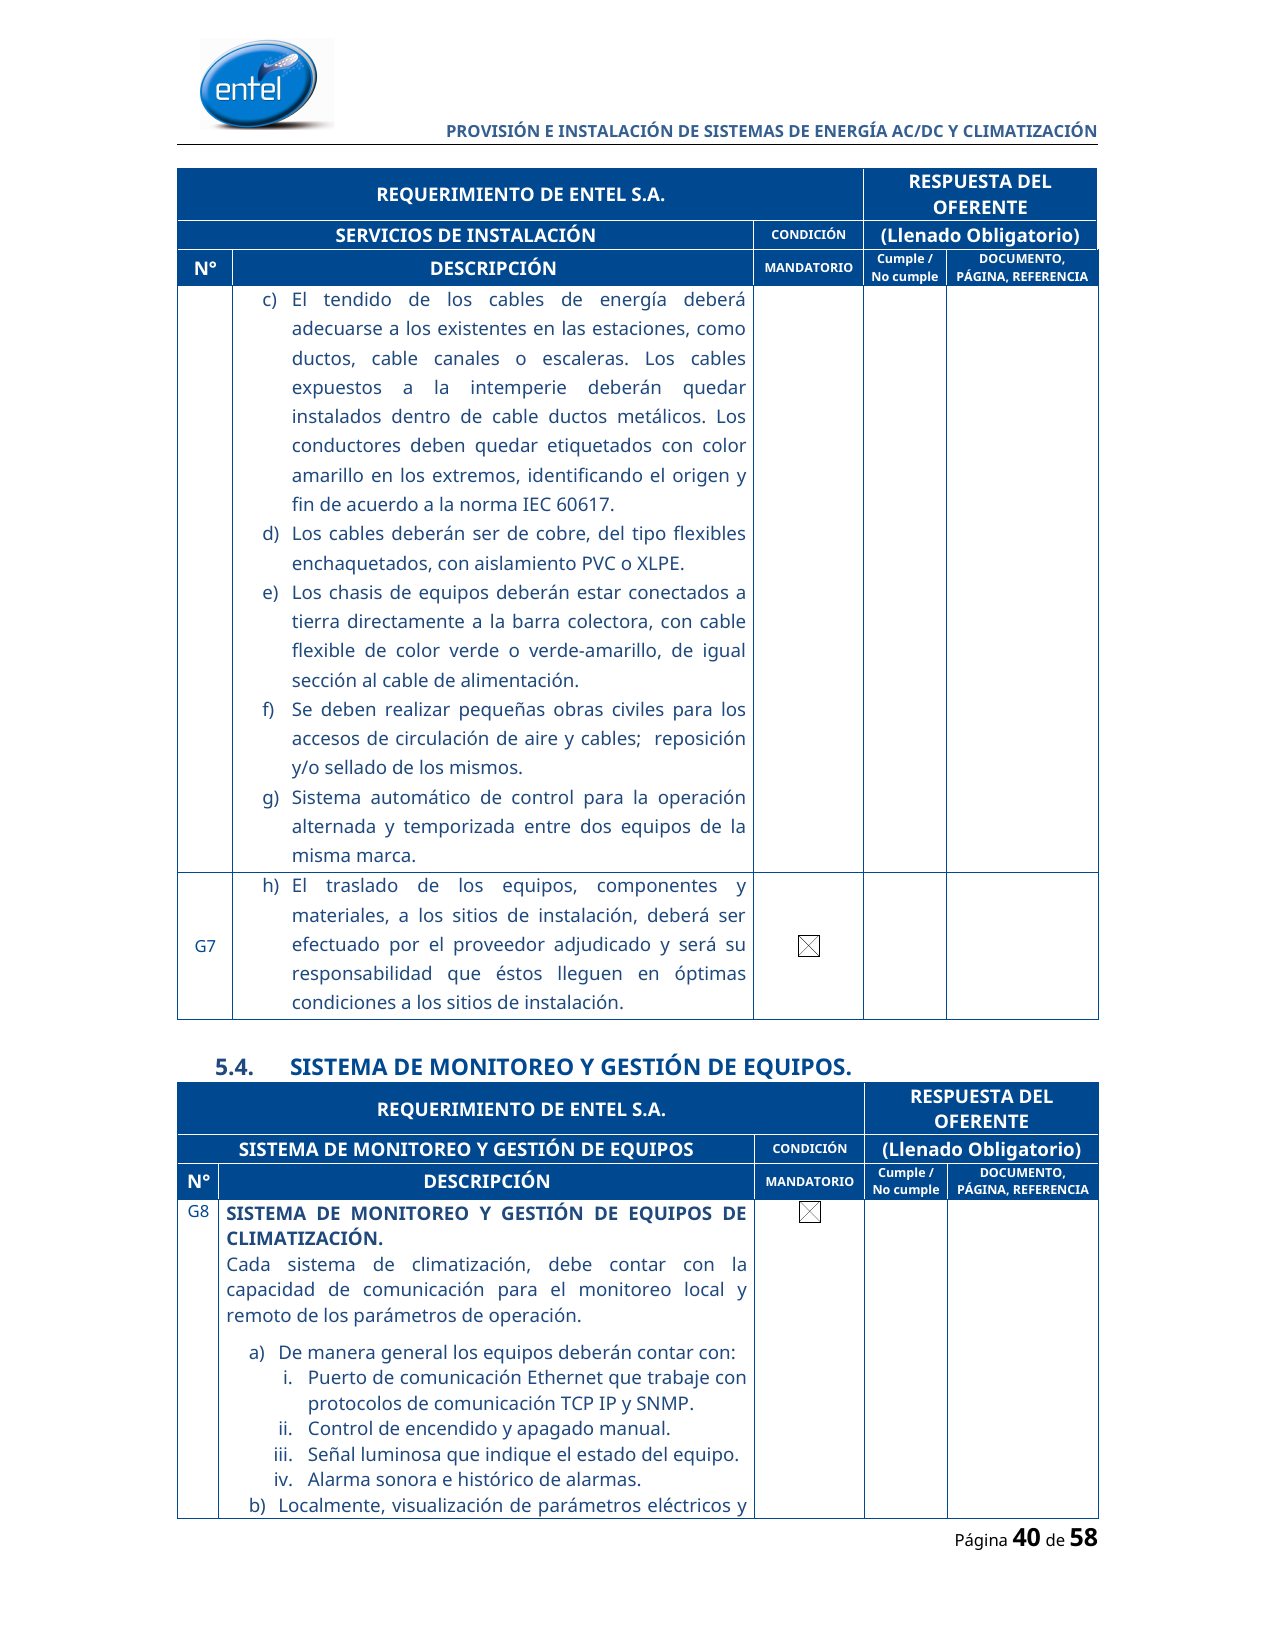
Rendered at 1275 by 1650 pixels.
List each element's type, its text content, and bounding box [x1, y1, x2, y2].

table_cell N° [178, 250, 232, 285]
table_cell [947, 873, 1098, 1019]
table_cell SERVICIOS DE INSTALACIÓN [178, 221, 753, 249]
table_cell [947, 286, 1098, 872]
table_cell G8 [178, 1200, 218, 1518]
table_header REQUERIMIENTO DE ENTEL S.A. [178, 169, 863, 220]
table_header RESPUESTA DEL OFERENTE [865, 1083, 1098, 1134]
table_cell DESCRIPCIÓN [233, 250, 753, 285]
table_cell G7 [178, 873, 232, 1019]
table_cell CONDICIÓN [755, 1135, 864, 1163]
picture [199, 38, 335, 130]
table_cell G6 [178, 286, 232, 872]
table_cell [754, 873, 863, 1019]
table_cell El traslado de los equipos, componentes y materiales, a los sitios de instalación, deberá ser efectuado por el proveedor adjudicado y será su responsabilidad que éstos lleguen en óptimas condiciones a los sitios de instalación. [233, 873, 753, 1019]
table_cell SISTEMA DE MONITOREO Y GESTIÓN DE EQUIPOS [178, 1135, 754, 1163]
table_cell Cumple / No cumple [864, 250, 946, 285]
table_header REQUERIMIENTO DE ENTEL S.A. [178, 1083, 864, 1134]
table_cell MANDATORIO [755, 1164, 864, 1199]
table_cell (Llenado Obligatorio) [865, 1135, 1098, 1163]
table_cell N° [178, 1164, 218, 1199]
table_header RESPUESTA DEL OFERENTE [864, 169, 1096, 220]
table_cell DESCRIPCIÓN [219, 1164, 754, 1199]
table_cell Cumple / No cumple [865, 1164, 947, 1199]
table_cell [754, 286, 863, 872]
table_cell [864, 873, 946, 1019]
table_cell DOCUMENTO, PÁGINA, REFERENCIA [947, 250, 1098, 285]
table_cell DOCUMENTO, PÁGINA, REFERENCIA [948, 1164, 1098, 1199]
table_cell [948, 1200, 1098, 1518]
table_cell [864, 286, 946, 872]
table_cell (Llenado Obligatorio) [864, 221, 1096, 249]
table_cell [755, 1200, 864, 1518]
list SISTEMA DE MONITOREO Y GESTIÓN DE EQUIPOS. [215, 1051, 1098, 1082]
table_cell [865, 1200, 947, 1518]
table_cell CONDICIÓN [754, 221, 863, 249]
table_cell MANDATORIO [754, 250, 863, 285]
